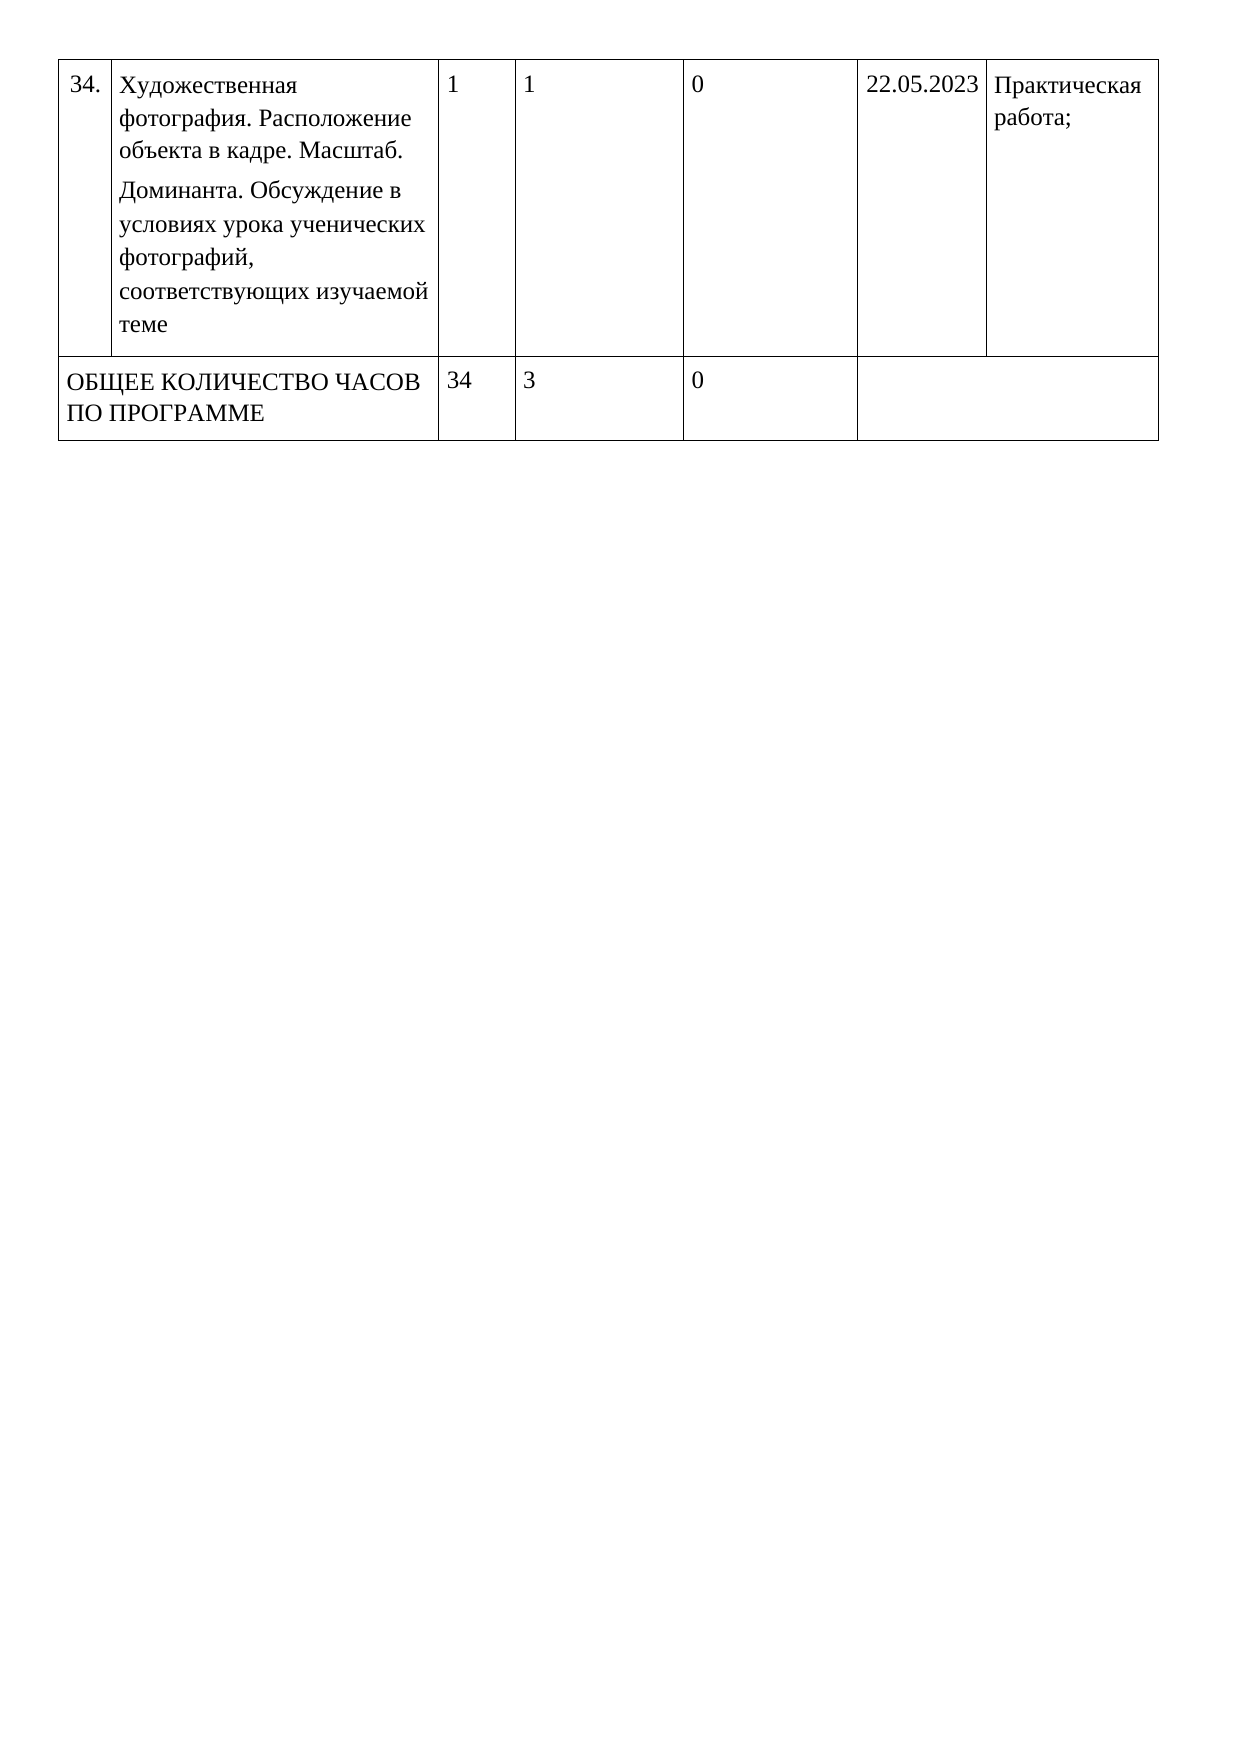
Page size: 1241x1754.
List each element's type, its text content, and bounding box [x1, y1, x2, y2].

table_header Практическая работа; [987, 60, 1158, 356]
table_header Художественная фотография. Расположение объекта в кадре. Масштаб. Доминанта. Обсуждение в условиях урока ученических фотографий, соответствующих изучаемой теме [112, 60, 438, 356]
table_cell 0 [684, 357, 857, 440]
table_header 1 [516, 60, 683, 356]
table_header 0 [684, 60, 857, 356]
table_header 22.05.2023 [858, 60, 986, 356]
table_header 34. [59, 60, 111, 356]
table_header 1 [439, 60, 515, 356]
table_cell 34 [439, 357, 515, 440]
table_cell [858, 357, 1158, 440]
table_cell ОБЩЕЕ КОЛИЧЕСТВО ЧАСОВ ПО ПРОГРАММЕ [59, 357, 438, 440]
table_cell 3 [516, 357, 683, 440]
